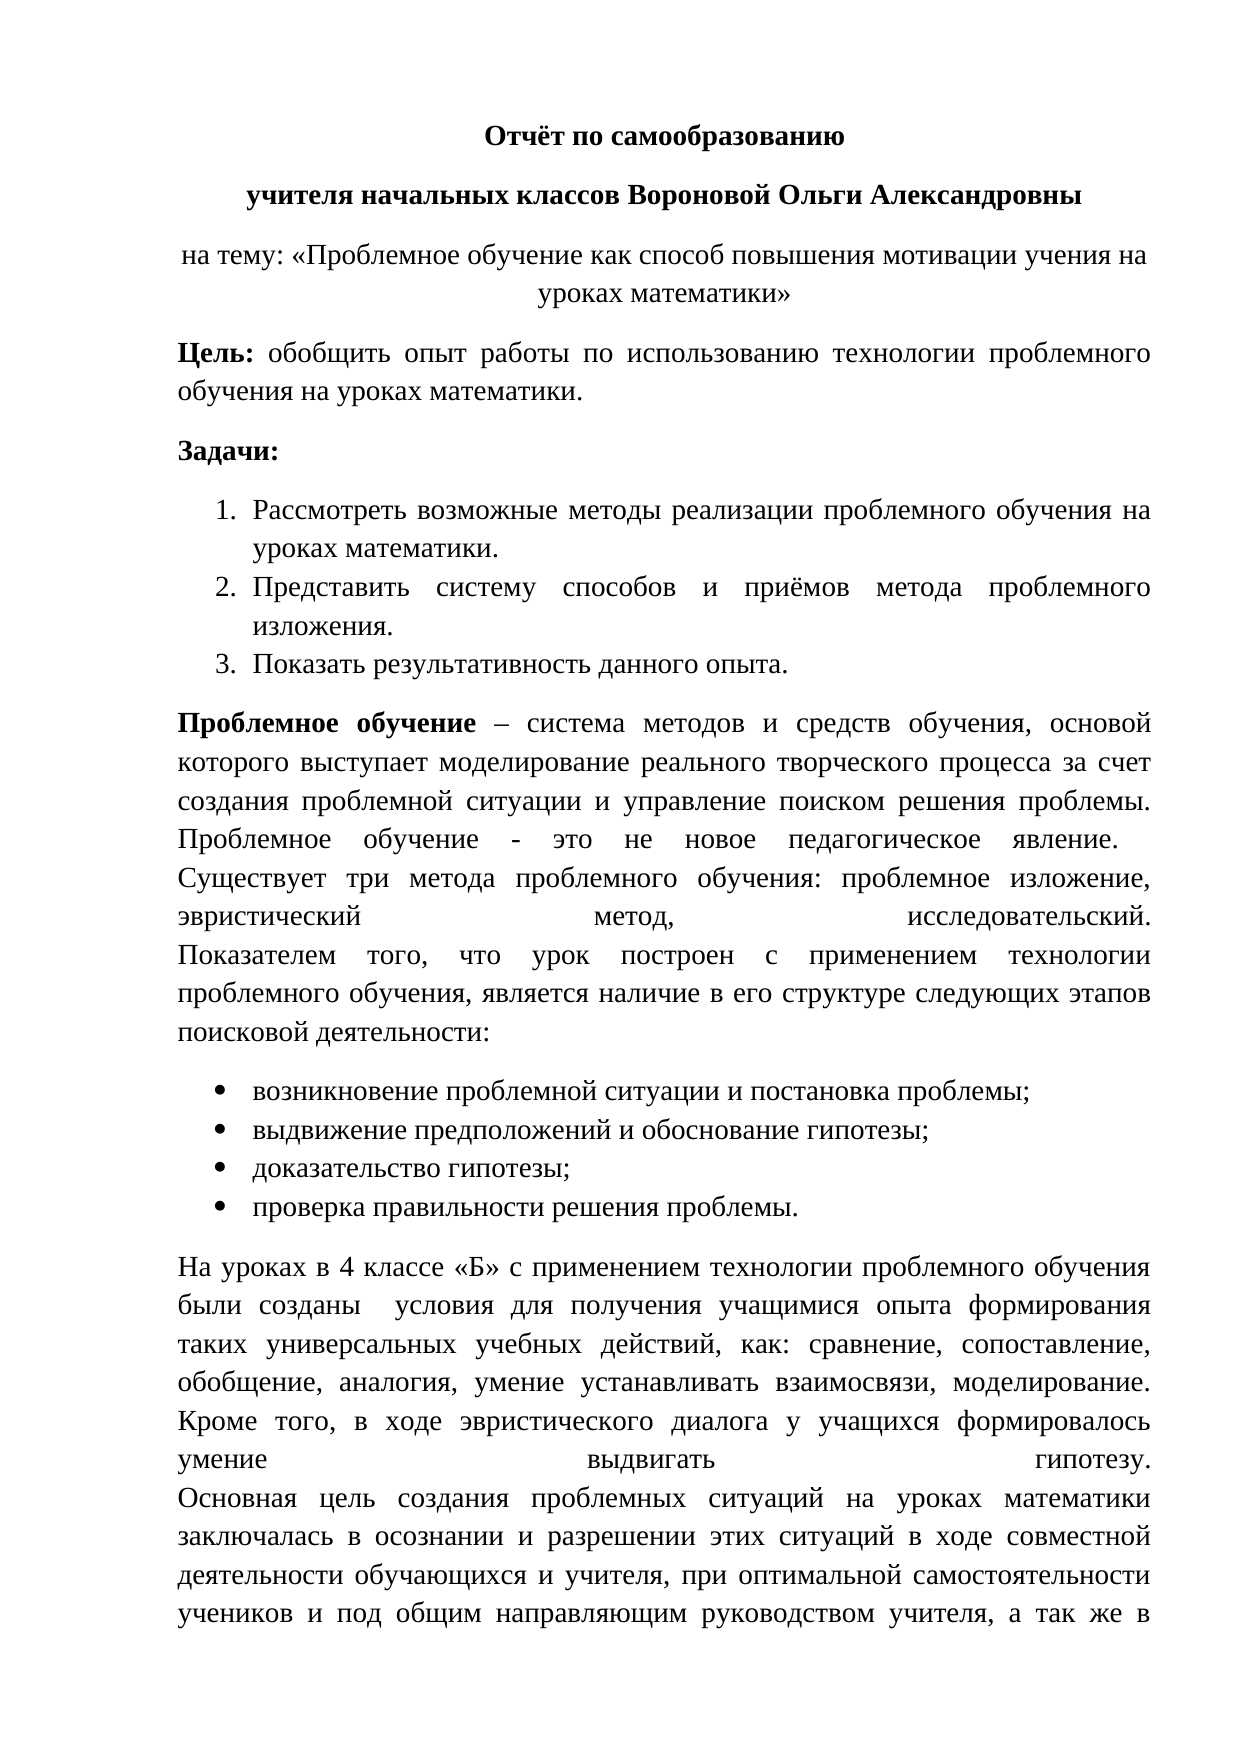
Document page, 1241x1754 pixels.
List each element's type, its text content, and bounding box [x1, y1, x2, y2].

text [177, 1249, 1152, 1629]
text Отчёт по самообразованию [177, 118, 1152, 152]
text Проблемное обучение – система методов и средств обучения, основой которого выступает моделирование реального творческого процесса за счет создания проблемной ситуации и управление поиском решения проблемы. Проблемное обучение - это не новое педагогическое явление. Существует три метода проблемного обучения: проблемное изложение, эвристический метод, исследовательский. Показателем того, что урок построен с применением технологии проблемного обучения, является наличие в его структуре следующих этапов поисковой деятельности: [177, 706, 1152, 1047]
text учителя начальных классов Вороновой Ольги Александровны [177, 177, 1152, 211]
text Цель: обобщить опыт работы по использованию технологии проблемного обучения на уроках математики. [177, 335, 1152, 407]
text Задачи: [177, 433, 1152, 466]
list Рассмотреть возможные методы реализации проблемного обучения на уроках математики. [215, 492, 1152, 564]
list возникновение проблемной ситуации и постановка проблемы; [215, 1073, 1152, 1107]
list Представить систему способов и приёмов метода проблемного изложения. [215, 569, 1152, 641]
list доказательство гипотезы; [215, 1151, 1152, 1184]
text на тему: «Проблемное обучение как способ повышения мотивации учения на уроках математики» [177, 237, 1152, 309]
list проверка правильности решения проблемы. [215, 1189, 1152, 1223]
list Показать результативность данного опыта. [215, 646, 1152, 680]
list выдвижение предположений и обоснование гипотезы; [215, 1112, 1152, 1146]
